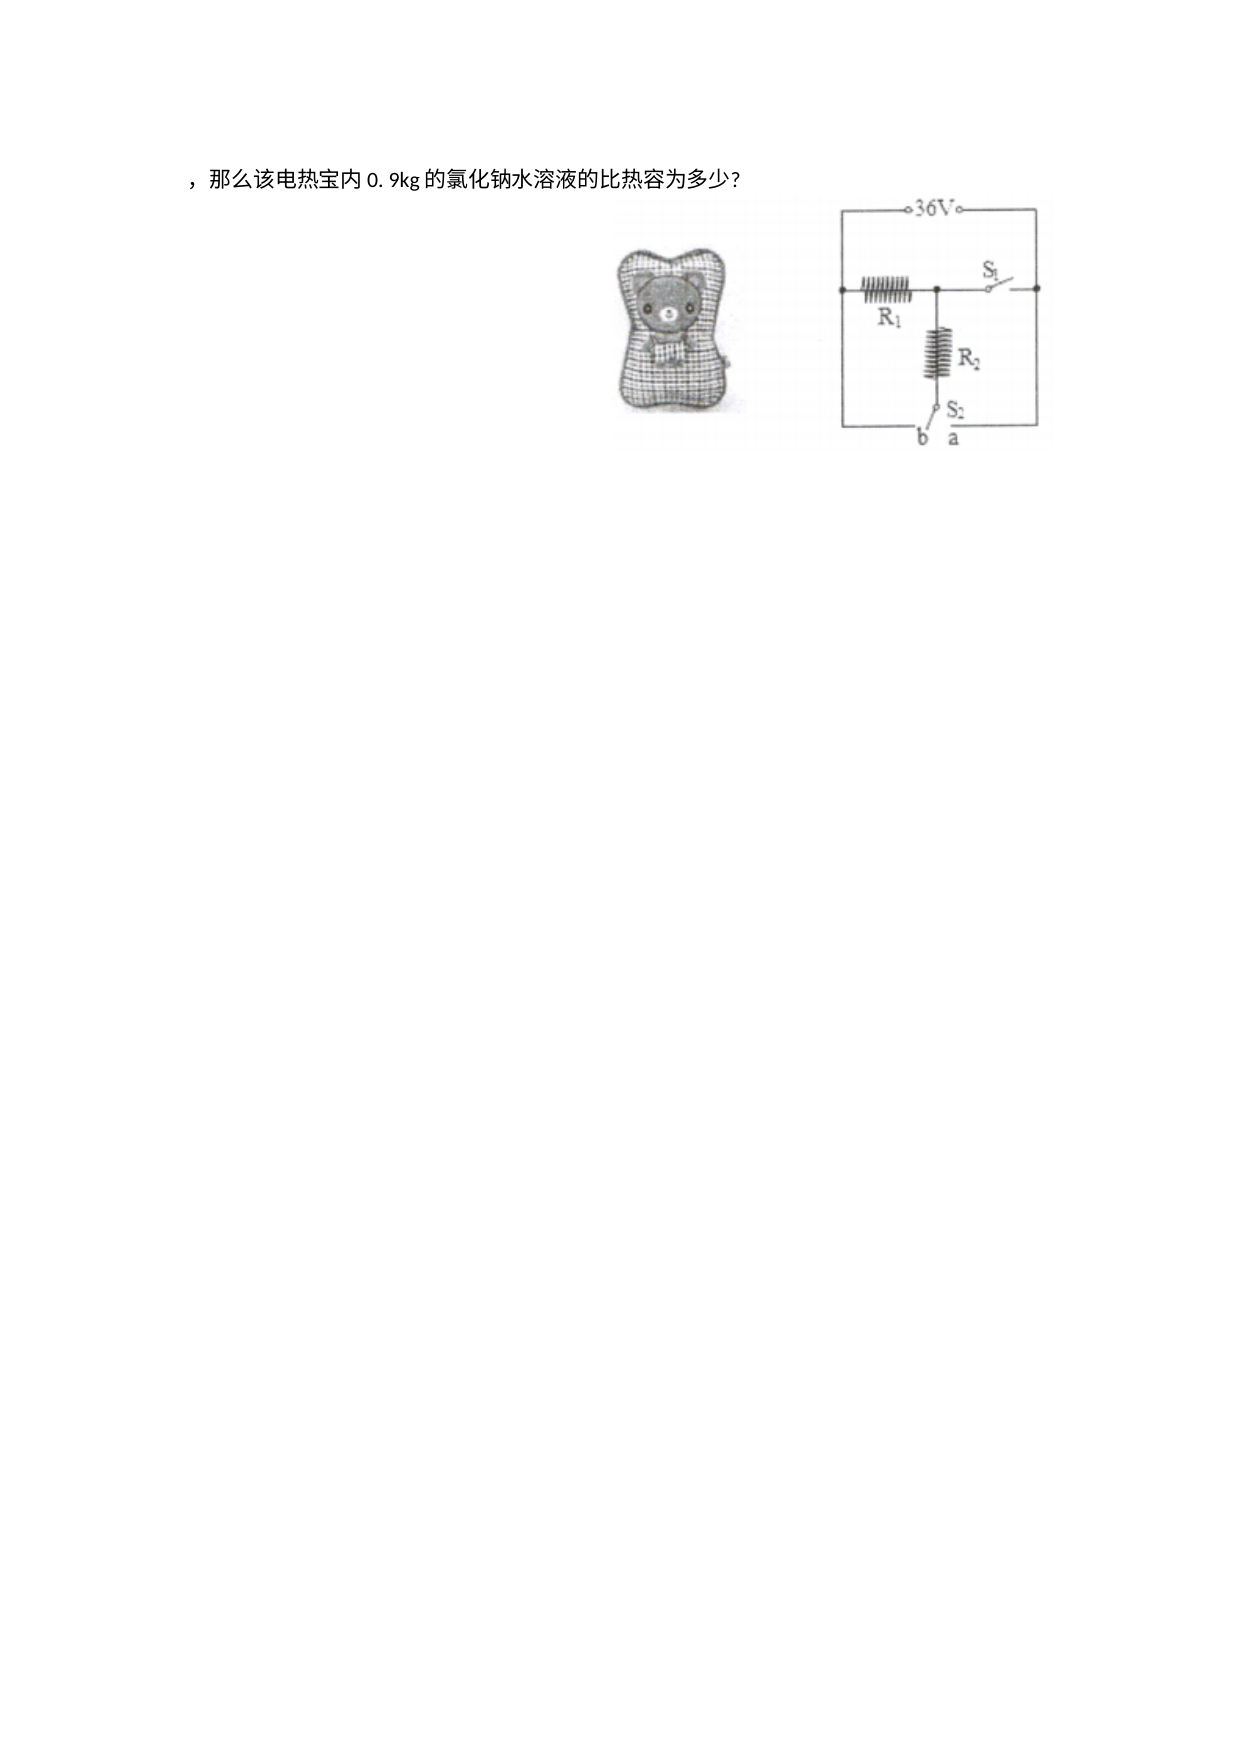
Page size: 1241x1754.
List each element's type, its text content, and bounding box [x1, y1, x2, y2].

text ，那么该电热宝内0. 9kg的氯化钠水溶液的比热容为多少? [187, 162, 1053, 194]
picture [610, 194, 1053, 450]
